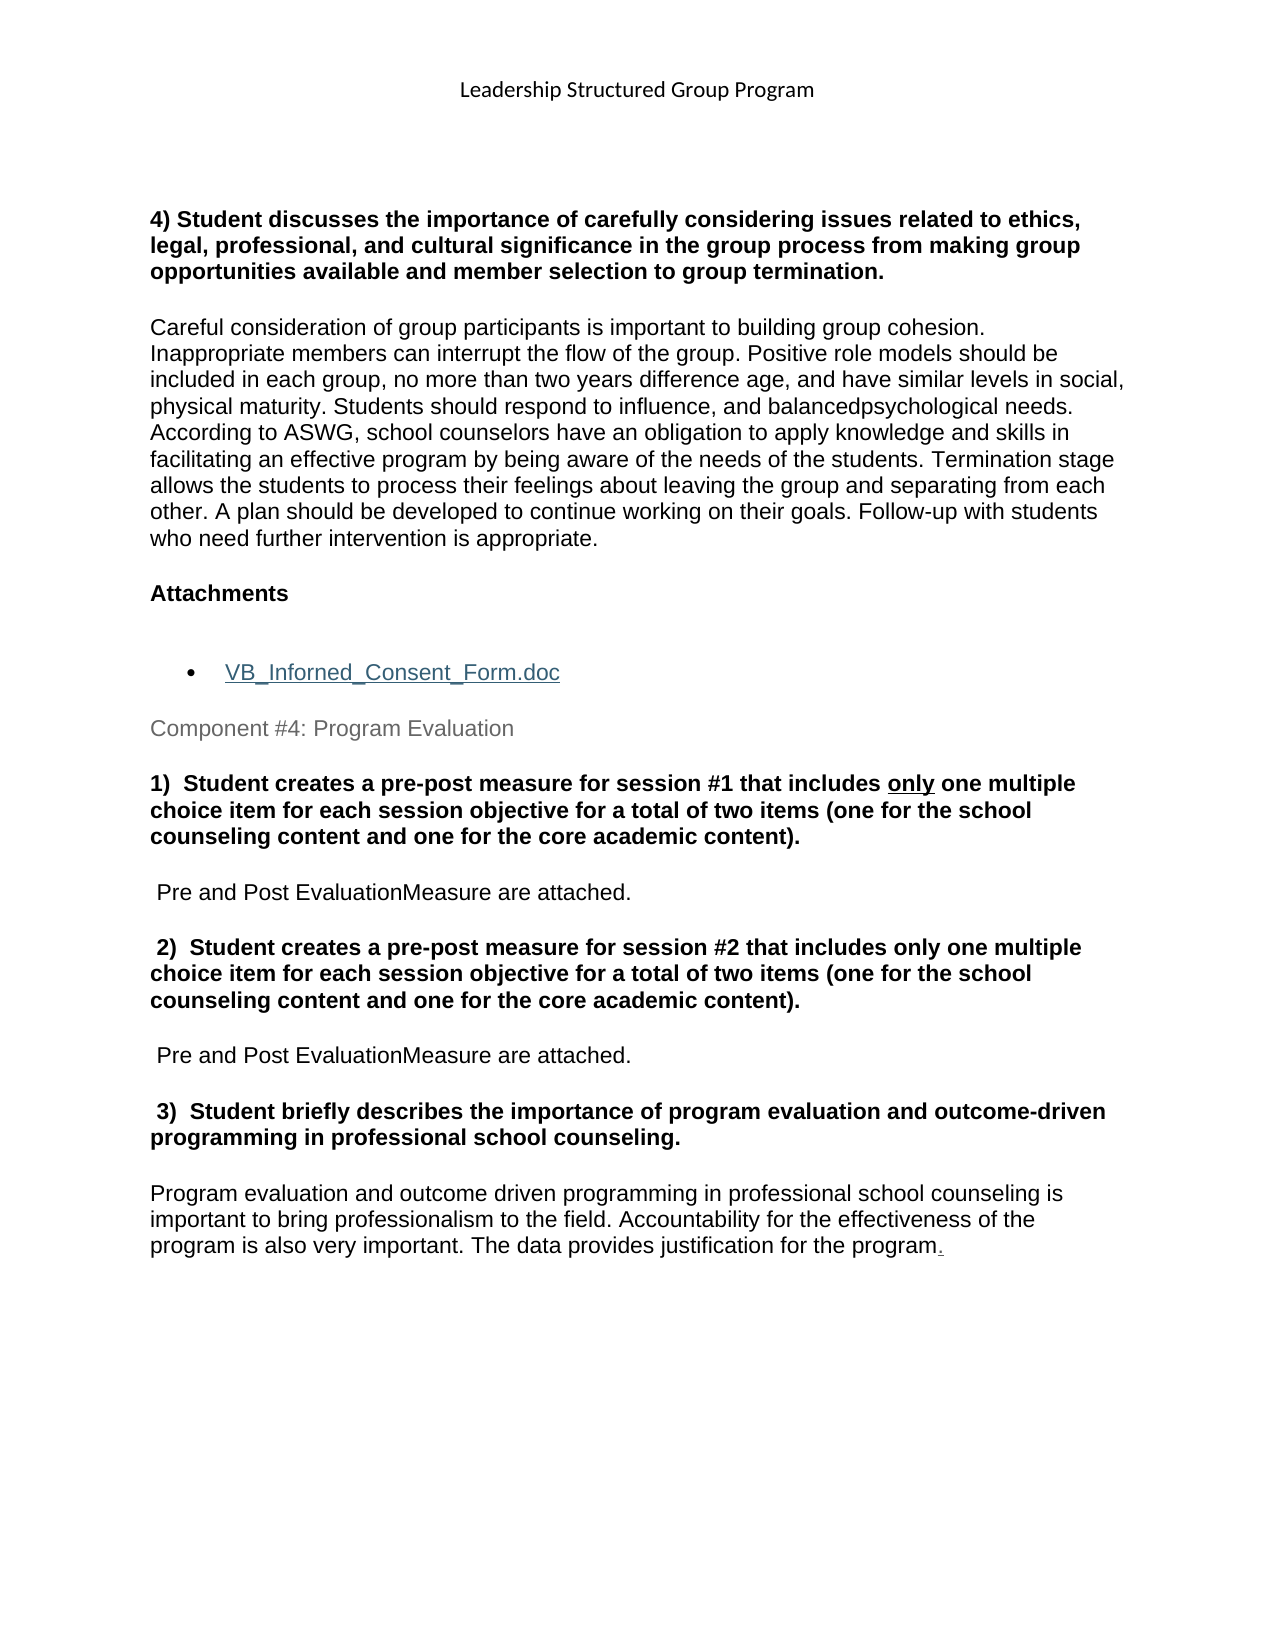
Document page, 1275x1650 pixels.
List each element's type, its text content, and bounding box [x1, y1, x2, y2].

text Attachments [150, 580, 1125, 606]
text Pre and Post EvaluationMeasure are attached. [150, 878, 1125, 905]
list VB_Inforned_Consent_Form.doc [187, 636, 1100, 686]
text Program evaluation and outcome driven programming in professional school counseling is important to bring professionalism to the field. Accountability for the effectiveness of the program is also very important. The data provides justification for the program. [150, 1180, 1125, 1259]
text 4) Student discusses the importance of carefully considering issues related to ethics, legal, professional, and cultural significance in the group process from making group opportunities available and member selection to group termination. [150, 206, 1125, 284]
text 3) Student briefly describes the importance of program evaluation and outcome-driven programming in professional school counseling. [150, 1098, 1125, 1151]
text 2) Student creates a pre-post measure for session #2 that includes only one multiple choice item for each session objective for a total of two items (one for the school counseling content and one for the core academic content). [150, 934, 1125, 1013]
text Pre and Post EvaluationMeasure are attached. [150, 1042, 1125, 1069]
text 1) Student creates a pre-post measure for session #1 that includes only one multiple choice item for each session objective for a total of two items (one for the school counseling content and one for the core academic content). [150, 770, 1125, 849]
text Component #4: Program Evaluation [150, 715, 1125, 741]
text Careful consideration of group participants is important to building group cohesion. Inappropriate members can interrupt the flow of the group. Positive role models should be included in each group, no more than two years difference age, and have similar levels in social, physical maturity. Students should respond to influence, and balancedpsychological needs. According to ASWG, school counselors have an obligation to apply knowledge and skills in facilitating an effective program by being aware of the needs of the students. Termination stage allows the students to process their feelings about leaving the group and separating from each other. A plan should be developed to continue working on their goals. Follow-up with students who need further intervention is appropriate. [150, 314, 1125, 551]
